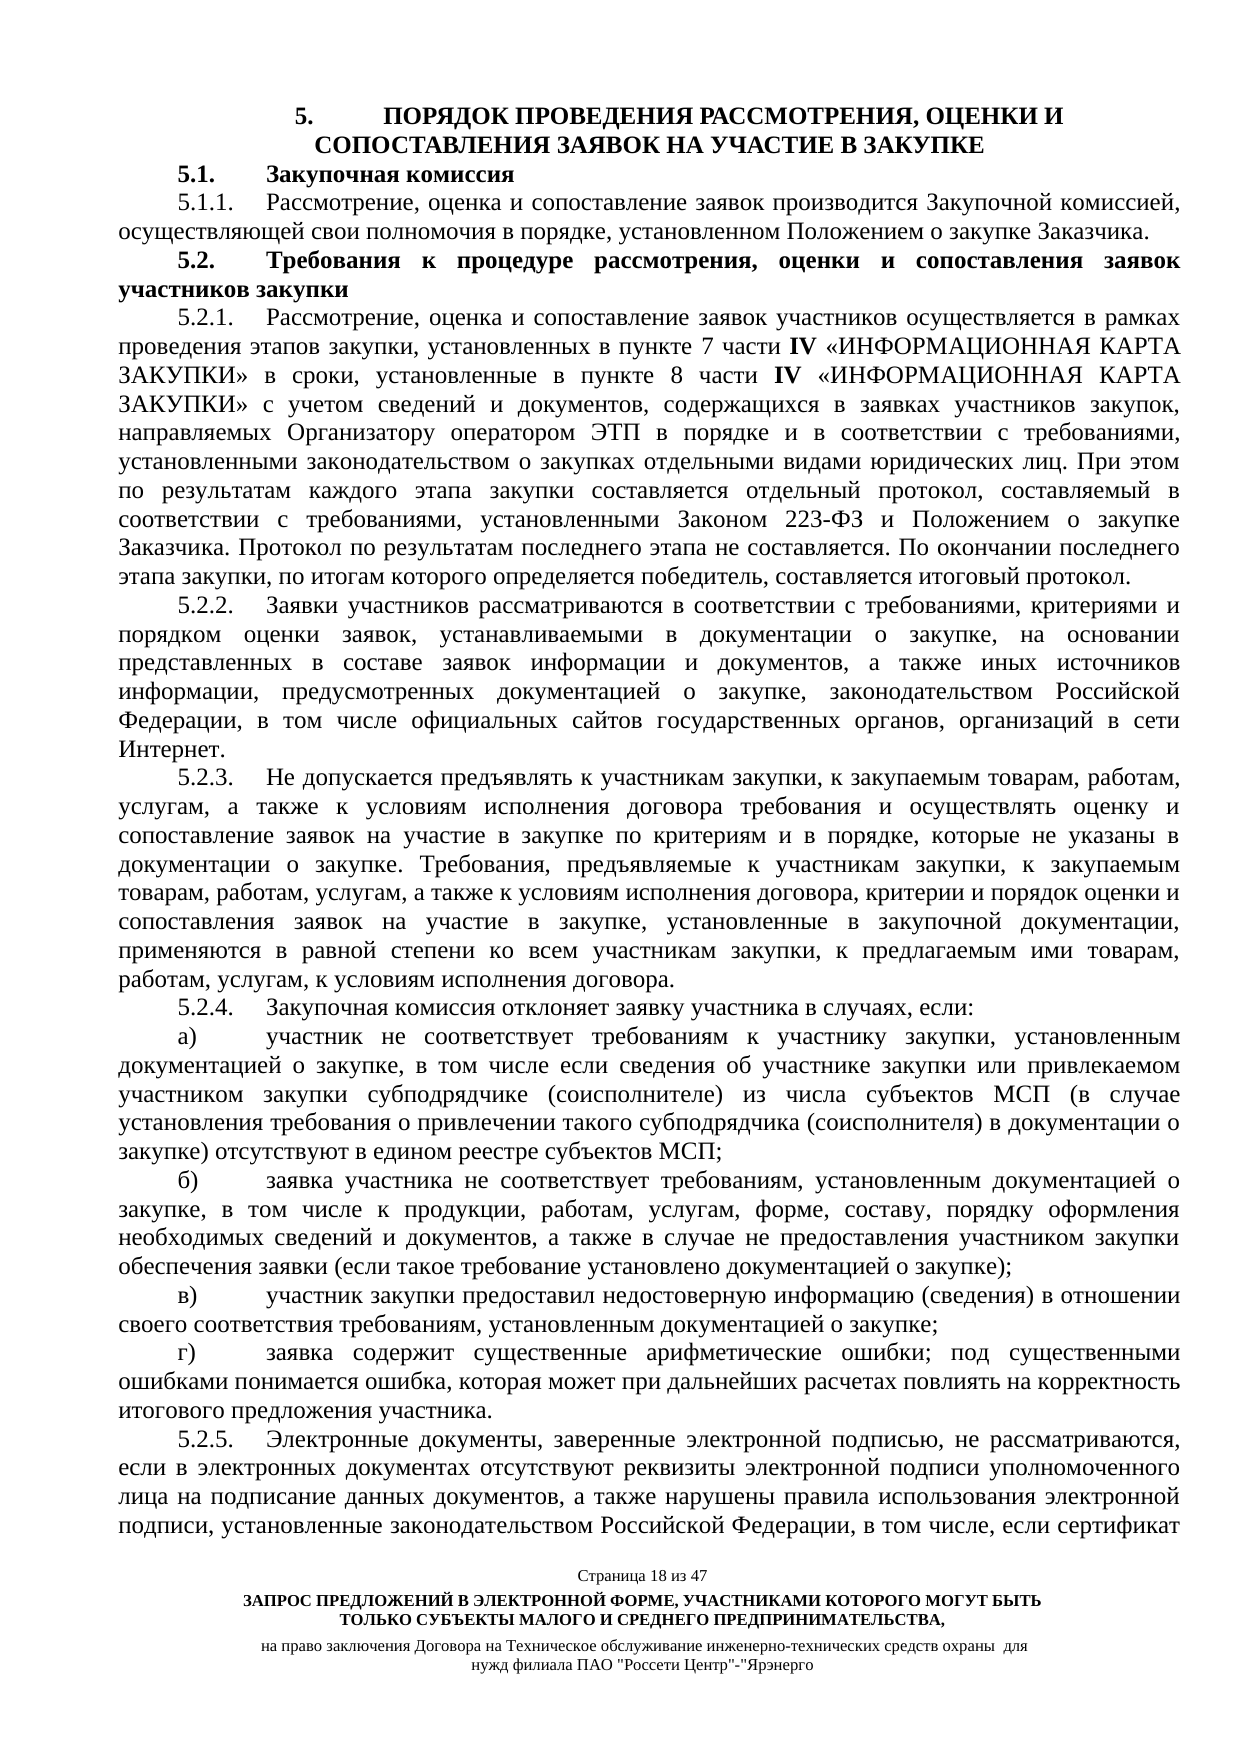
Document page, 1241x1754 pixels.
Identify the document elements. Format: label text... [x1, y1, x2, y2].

subtitle Закупочная комиссия отклоняет заявку участника в случаях, если: [118, 992, 1181, 1021]
subtitle Рассмотрение, оценка и сопоставление заявок производится Закупочной комиссией, осуществляющей свои полномочия в порядке, установленном Положением о закупке Заказчика. [118, 187, 1181, 245]
subtitle Требования к процедуре рассмотрения, оценки и сопоставления заявок участников закупки [118, 245, 1181, 302]
list участник не соответствует требованиям к участнику закупки, установленным документацией о закупке, в том числе если сведения об участнике закупки или привлекаемом участником закупки субподрядчике (соисполнителе) из числа субъектов МСП (в случае установления требования о привлечении такого субподрядчика (соисполнителя) в документации о закупке) отсутствуют в едином реестре субъектов МСП; [118, 1021, 1181, 1165]
subtitle Рассмотрение, оценка и сопоставление заявок участников осуществляется в рамках проведения этапов закупки, установленных в пункте 7 части IV «ИНФОРМАЦИОННАЯ КАРТА ЗАКУПКИ» в сроки, установленные в пункте 8 части IV «ИНФОРМАЦИОННАЯ КАРТА ЗАКУПКИ» с учетом сведений и документов, содержащихся в заявках участников закупок, направляемых Организатору оператором ЭТП в порядке и в соответствии с требованиями, установленными законодательством о закупках отдельными видами юридических лиц. При этом по результатам каждого этапа закупки составляется отдельный протокол, составляемый в соответствии с требованиями, установленными Законом 223-ФЗ и Положением о закупке Заказчика. Протокол по результатам последнего этапа не составляется. По окончании последнего этапа закупки, по итогам которого определяется победитель, составляется итоговый протокол. [118, 302, 1181, 590]
subtitle ПОРЯДОК ПРОВЕДЕНИЯ РАССМОТРЕНИЯ, ОЦЕНКИ И СОПОСТАВЛЕНИЯ ЗАЯВОК НА УЧАСТИЕ В ЗАКУПКЕ [118, 101, 1181, 159]
list заявка содержит существенные арифметические ошибки; под существенными ошибками понимается ошибка, которая может при дальнейших расчетах повлиять на корректность итогового предложения участника. [118, 1337, 1181, 1424]
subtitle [118, 1424, 1181, 1539]
subtitle Заявки участников рассматриваются в соответствии с требованиями, критериями и порядком оценки заявок, устанавливаемыми в документации о закупке, на основании представленных в составе заявок информации и документов, а также иных источников информации, предусмотренных документацией о закупке, законодательством Российской Федерации, в том числе официальных сайтов государственных органов, организаций в сети Интернет. [118, 590, 1181, 762]
subtitle Не допускается предъявлять к участникам закупки, к закупаемым товарам, работам, услугам, а также к условиям исполнения договора требования и осуществлять оценку и сопоставление заявок на участие в закупке по критериям и в порядке, которые не указаны в документации о закупке. Требования, предъявляемые к участникам закупки, к закупаемым товарам, работам, услугам, а также к условиям исполнения договора, критерии и порядок оценки и сопоставления заявок на участие в закупке, установленные в закупочной документации, применяются в равной степени ко всем участникам закупки, к предлагаемым ими товарам, работам, услугам, к условиям исполнения договора. [118, 762, 1181, 992]
list заявка участника не соответствует требованиям, установленным документацией о закупке, в том числе к продукции, работам, услугам, форме, составу, порядку оформления необходимых сведений и документов, а также в случае не предоставления участником закупки обеспечения заявки (если такое требование установлено документацией о закупке); [118, 1165, 1181, 1280]
list участник закупки предоставил недостоверную информацию (сведения) в отношении своего соответствия требованиям, установленным документацией о закупке; [118, 1280, 1181, 1337]
subtitle Закупочная комиссия [118, 159, 1181, 187]
